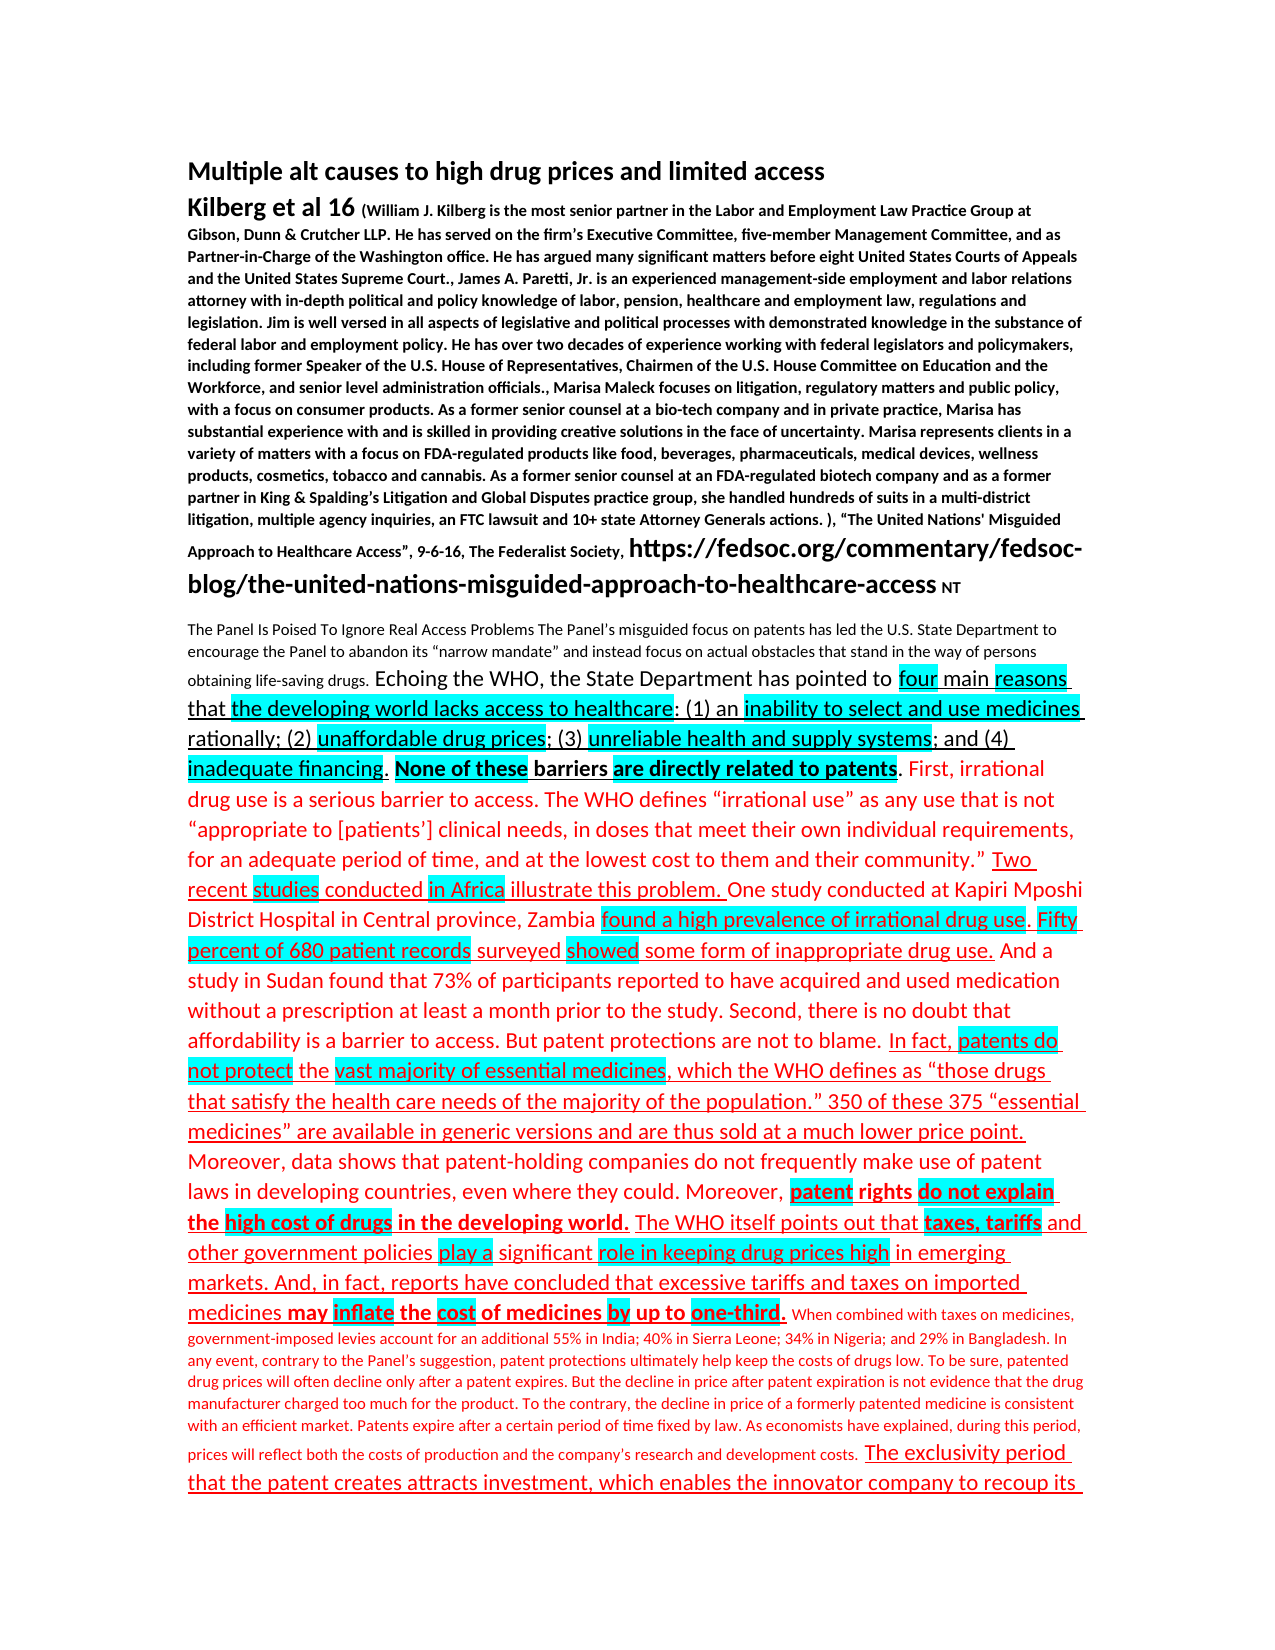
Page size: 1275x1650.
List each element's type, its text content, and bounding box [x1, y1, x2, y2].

subtitle Multiple alt causes to high drug prices and limited access [187, 154, 1087, 187]
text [187, 619, 1087, 1496]
text Kilberg et al 16 (William J. Kilberg is the most senior partner in the Labor and Employment Law Practice Group at Gibson, Dunn & Crutcher LLP. He has served on the firm’s Executive Committee, five-member Management Committee, and as Partner-in-Charge of the Washington office. He has argued many significant matters before eight United States Courts of Appeals and the United States Supreme Court., James A. Paretti, Jr. is an experienced management-side employment and labor relations attorney with in-depth political and policy knowledge of labor, pension, healthcare and employment law, regulations and legislation. Jim is well versed in all aspects of legislative and political processes with demonstrated knowledge in the substance of federal labor and employment policy. He has over two decades of experience working with federal legislators and policymakers, including former Speaker of the U.S. House of Representatives, Chairmen of the U.S. House Committee on Education and the Workforce, and senior level administration officials., Marisa Maleck focuses on litigation, regulatory matters and public policy, with a focus on consumer products. As a former senior counsel at a bio-tech company and in private practice, Marisa has substantial experience with and is skilled in providing creative solutions in the face of uncertainty. Marisa represents clients in a variety of matters with a focus on FDA-regulated products like food, beverages, pharmaceuticals, medical devices, wellness products, cosmetics, tobacco and cannabis. As a former senior counsel at an FDA-regulated biotech company and as a former partner in King & Spalding’s Litigation and Global Disputes practice group, she handled hundreds of suits in a multi-district litigation, multiple agency inquiries, an FTC lawsuit and 10+ state Attorney Generals actions. ), “The United Nations' Misguided Approach to Healthcare Access”, 9-6-16, The Federalist Society, https://fedsoc.org/commentary/fedsoc-blog/the-united-nations-misguided-approach-to-healthcare-access NT [187, 190, 1087, 600]
